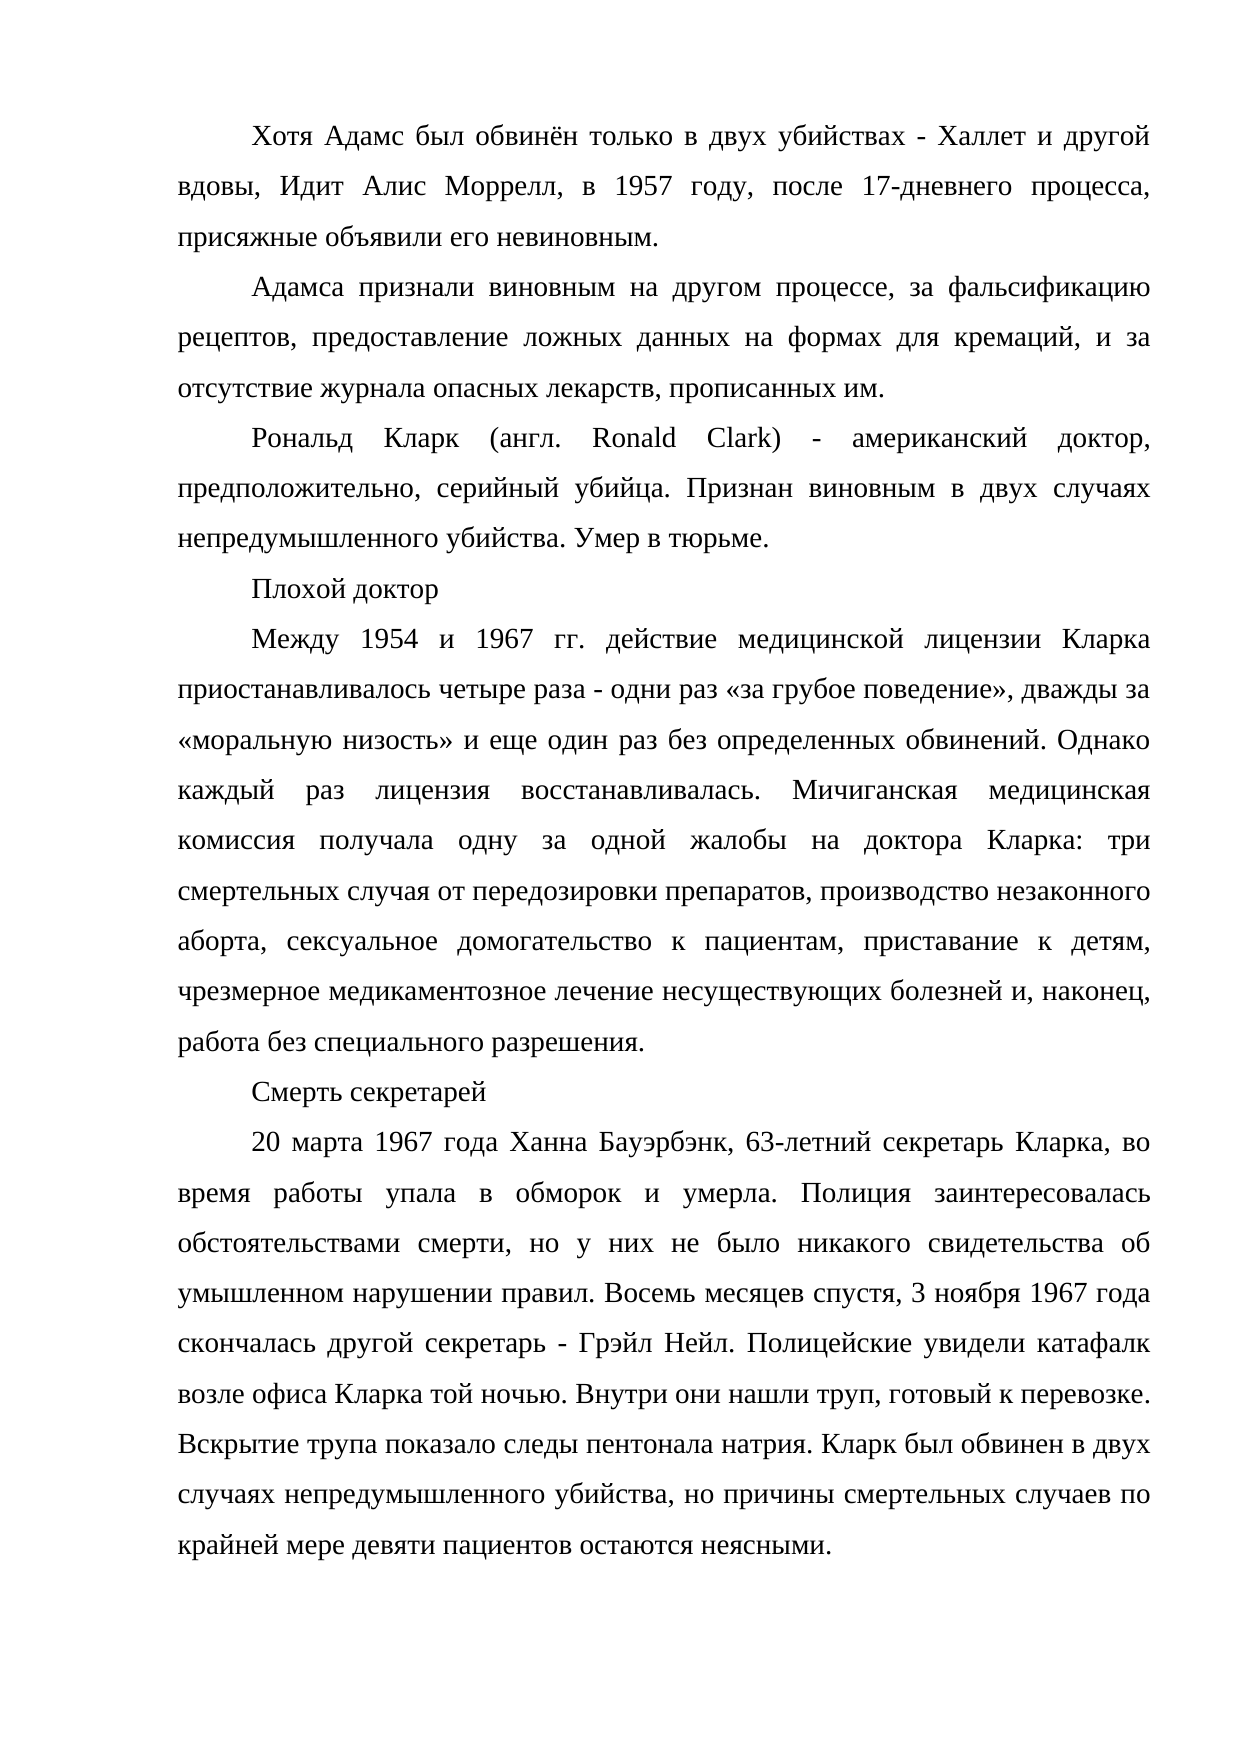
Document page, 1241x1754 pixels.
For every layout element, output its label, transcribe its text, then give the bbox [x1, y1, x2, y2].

text Хотя Адамс был обвинён только в двух убийствах - Халлет и другой вдовы, Идит Алис Моррелл, в 1957 году, после 17-дневнего процесса, присяжные объявили его невиновным. [177, 118, 1152, 252]
text Рональд Кларк (англ. Ronald Clark) - американский доктор, предположительно, серийный убийца. Признан виновным в двух случаях непредумышленного убийства. Умер в тюрьме. [177, 420, 1152, 554]
text 20 марта 1967 года Ханна Бауэрбэнк, 63-летний секретарь Кларка, во время работы упала в обморок и умерла. Полиция заинтересовалась обстоятельствами смерти, но у них не было никакого свидетельства об умышленном нарушении правил. Восемь месяцев спустя, 3 ноября 1967 года скончалась другой секретарь - Грэйл Нейл. Полицейские увидели катафалк возле офиса Кларка той ночью. Внутри они нашли труп, готовый к перевозке. Вскрытие трупа показало следы пентонала натрия. Кларк был обвинен в двух случаях непредумышленного убийства, но причины смертельных случаев по крайней мере девяти пациентов остаются неясными. [177, 1124, 1152, 1560]
text Смерть секретарей [177, 1074, 1152, 1108]
text Адамса признали виновным на другом процессе, за фальсификацию рецептов, предоставление ложных данных на формах для кремаций, и за отсутствие журнала опасных лекарств, прописанных им. [177, 269, 1152, 403]
text Между 1954 и 1967 гг. действие медицинской лицензии Кларка приостанавливалось четыре раза - одни раз «за грубое поведение», дважды за «моральную низость» и еще один раз без определенных обвинений. Однако каждый раз лицензия восстанавливалась. Мичиганская медицинская комиссия получала одну за одной жалобы на доктора Кларка: три смертельных случая от передозировки препаратов, производство незаконного аборта, сексуальное домогательство к пациентам, приставание к детям, чрезмерное медикаментозное лечение несуществующих болезней и, наконец, работа без специального разрешения. [177, 621, 1152, 1057]
text Плохой доктор [177, 571, 1152, 604]
